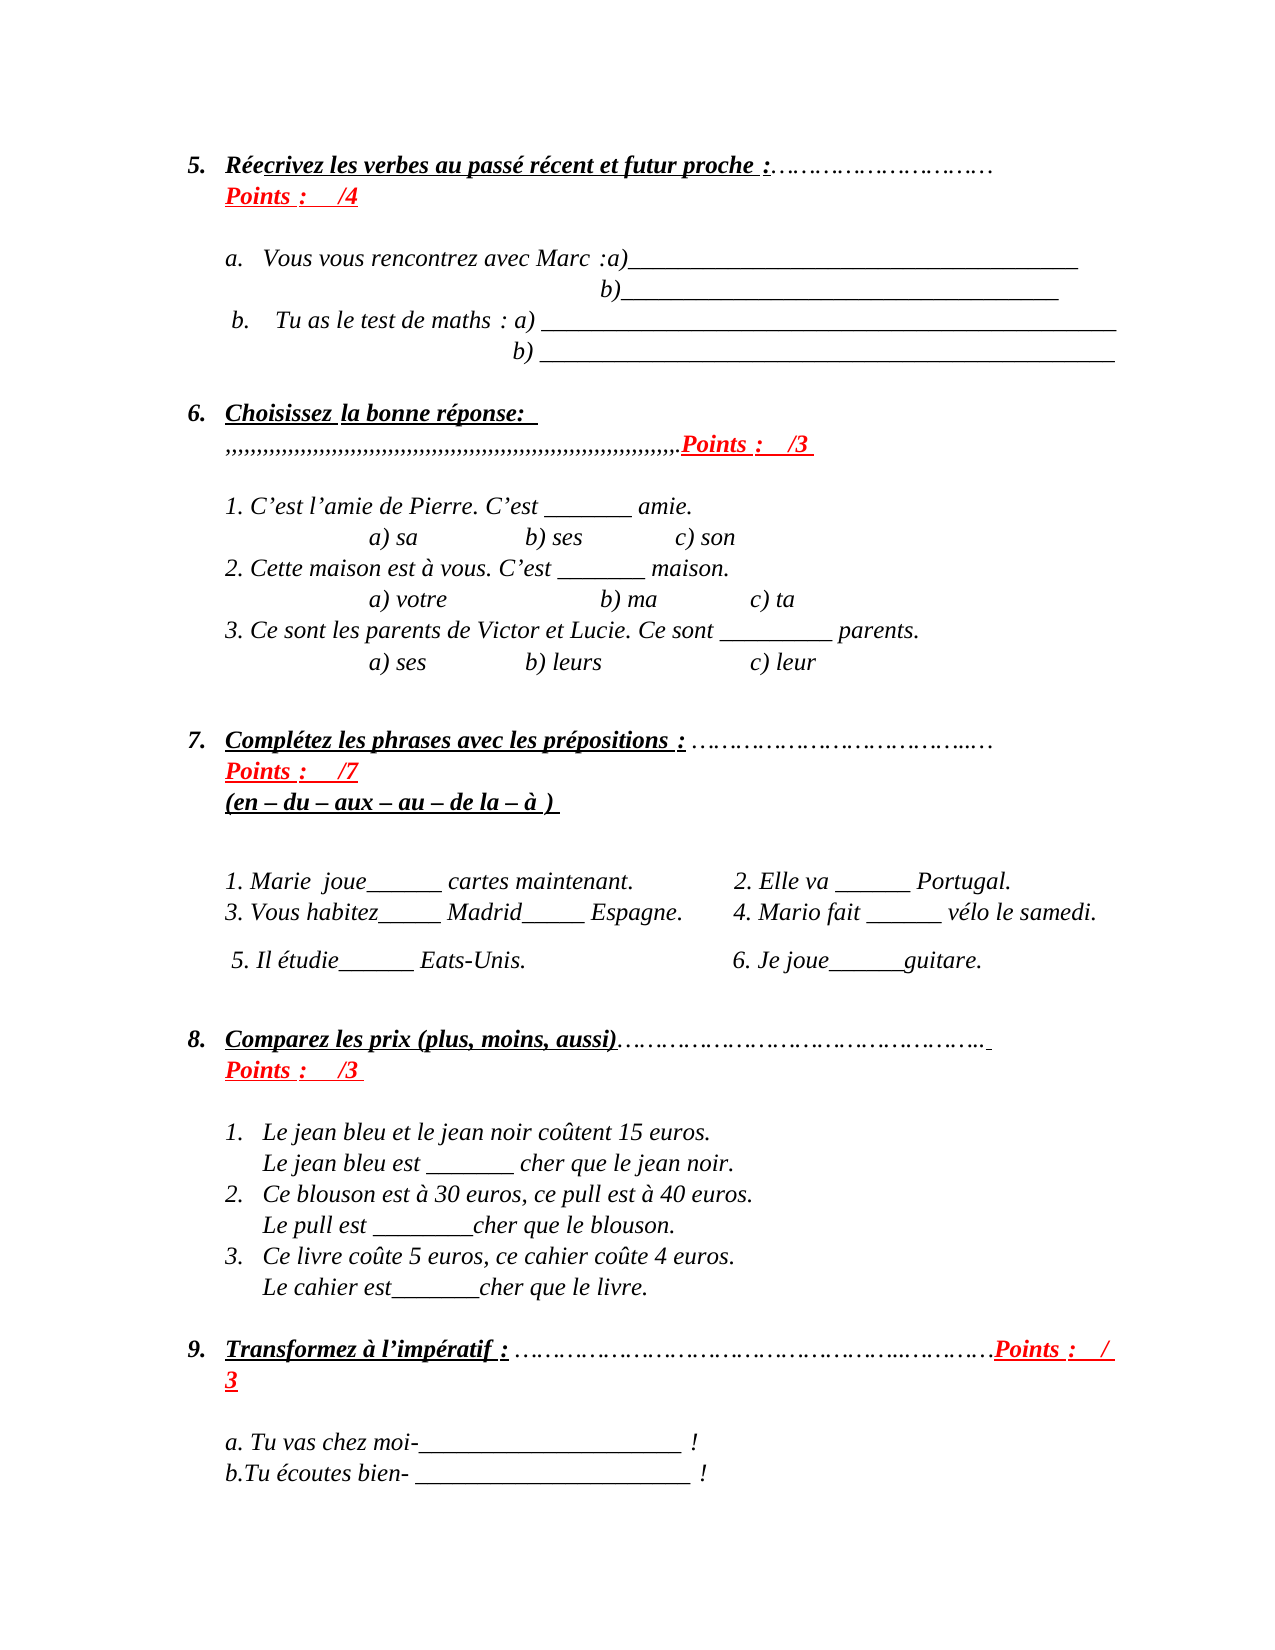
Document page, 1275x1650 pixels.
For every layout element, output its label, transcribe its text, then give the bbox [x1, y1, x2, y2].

list 1. C’est l’amie de Pierre. C’est _______ amie. [225, 491, 1125, 520]
list 3. Vous habitez_____ Madrid_____ Espagne. 4. Mario fait ______ vélo le samedi. [225, 897, 1125, 926]
list Transformez à l’impératif : ……………………………………………..…………Points : / 3 [187, 1334, 1125, 1394]
list 3. Ce sont les parents de Victor et Lucie. Ce sont _________ parents. [225, 616, 1125, 644]
list Vous vous rencontrez avec Marc :a)____________________________________ [225, 243, 1125, 272]
list Ce livre coûte 5 euros, ce cahier coûte 4 euros. [225, 1241, 1125, 1270]
list a) ses b) leurs c) leur [225, 647, 1125, 675]
list a) sa b) ses c) son [225, 522, 1125, 551]
list (en – du – aux – au – de la – à ) [225, 787, 1125, 816]
list 1. Marie joue______ cartes maintenant. 2. Elle va ______ Portugal. [225, 866, 1125, 895]
list Choisissez la bonne réponse: ,,,,,,,,,,,,,,,,,,,,,,,,,,,,,,,,,,,,,,,,,,,,,,,,,,,,,,,,,,,,,,,,,,,,,,,,.Points : /3 [187, 398, 1125, 458]
text a. Tu vas chez moi-_____________________ ! [150, 1427, 1125, 1456]
list a) votre b) ma c) ta [225, 584, 1125, 613]
list Ce blouson est à 30 euros, ce pull est à 40 euros. [225, 1179, 1125, 1208]
list Le pull est ________cher que le blouson. [262, 1210, 1125, 1239]
text 5. Il étudie______ Eats-Unis. 6. Je joue______guitare. [150, 945, 1125, 974]
list Le jean bleu est _______ cher que le jean noir. [262, 1148, 1125, 1177]
list Le cahier est_______cher que le livre. [262, 1272, 1125, 1301]
list b)___________________________________ [262, 274, 1125, 303]
list 2. Cette maison est à vous. C’est _______ maison. [225, 553, 1125, 582]
text b. Tu as le test de maths : a) ______________________________________________ [150, 305, 1125, 334]
text b) ______________________________________________ [150, 336, 1125, 365]
list Réecrivez les verbes au passé récent et futur proche :…………………………Points : /4 [187, 150, 1125, 210]
list Complétez les phrases avec les prépositions : ………………………………..…Points : /7 [187, 725, 1125, 785]
list Le jean bleu et le jean noir coûtent 15 euros. [225, 1117, 1125, 1146]
list Comparez les prix (plus, moins, aussi)………………………………………….. Points : /3 [187, 1024, 1125, 1083]
text b.Tu écoutes bien- ______________________ ! [150, 1458, 1125, 1487]
